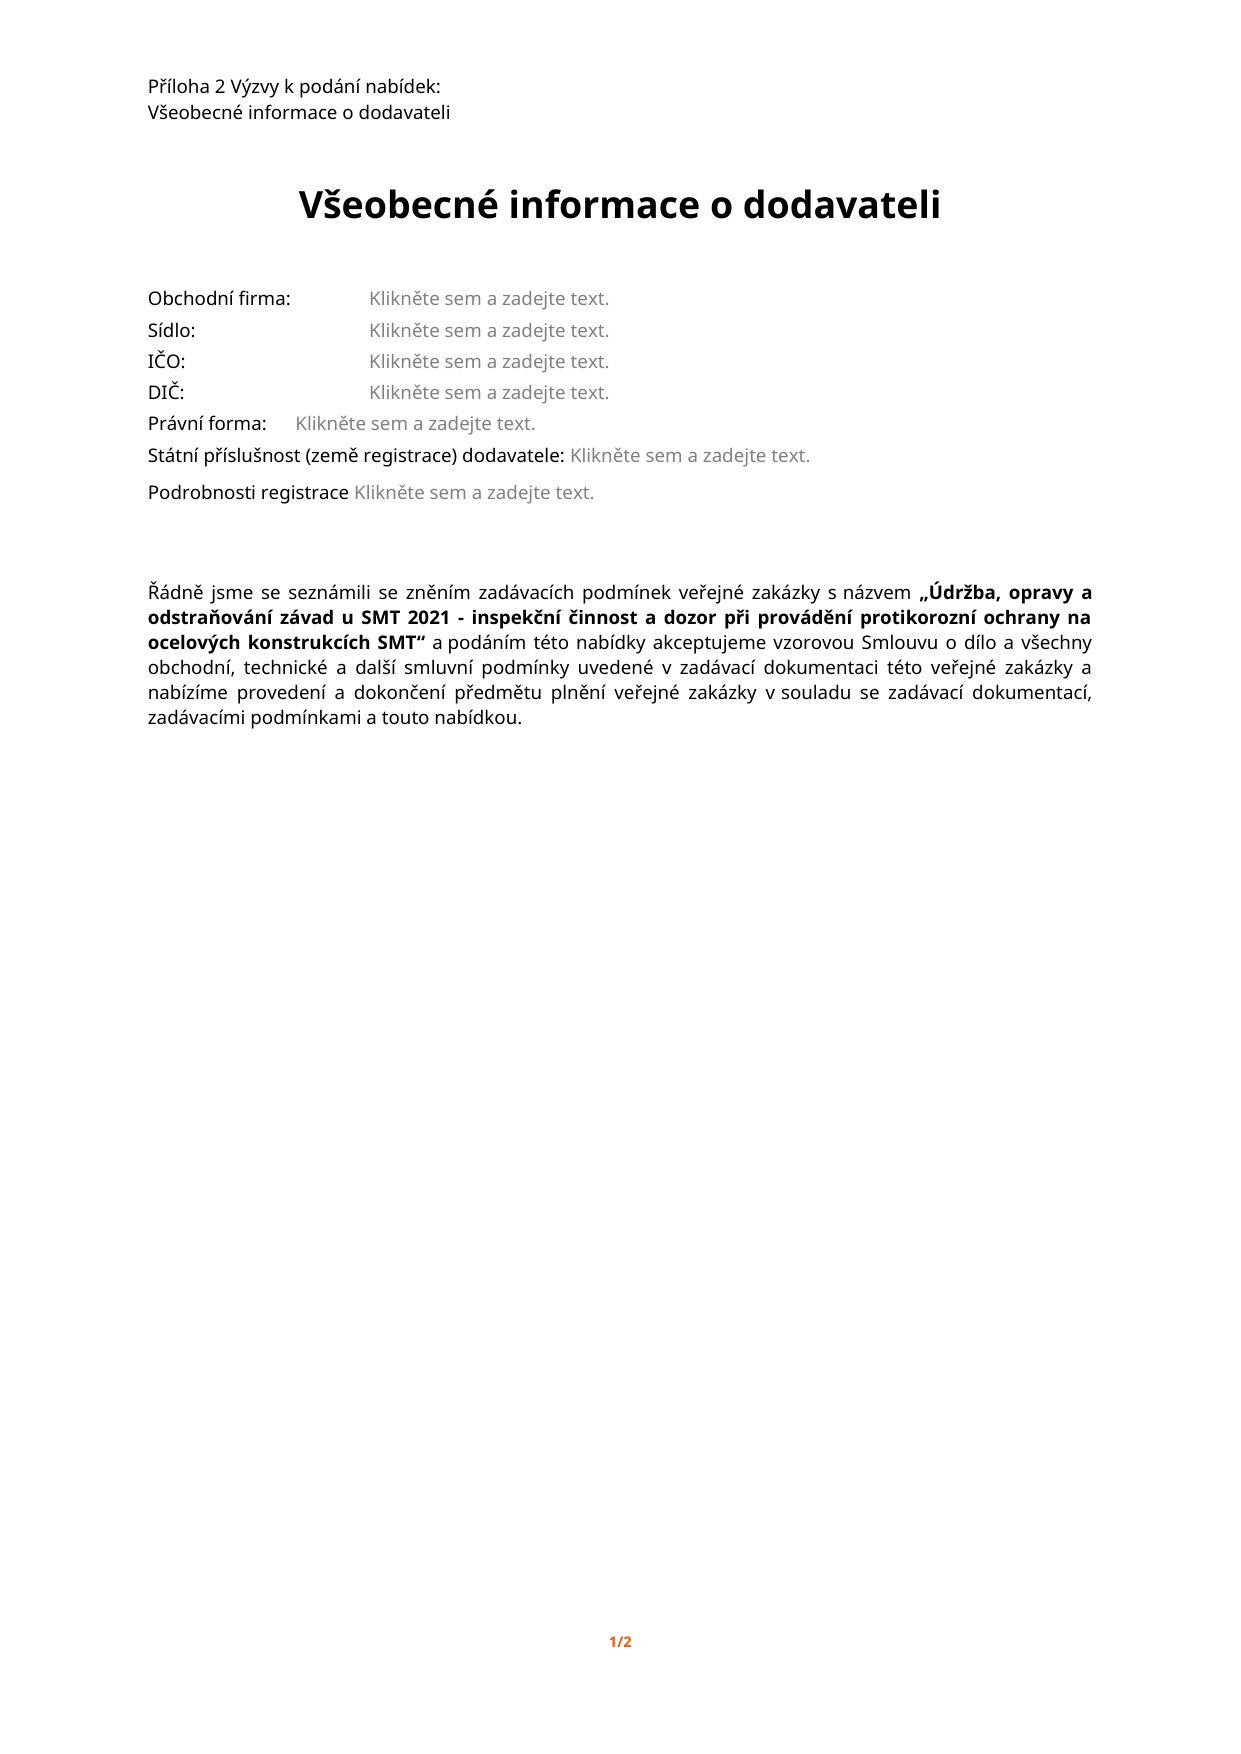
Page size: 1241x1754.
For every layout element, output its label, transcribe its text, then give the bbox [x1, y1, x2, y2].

text Sídlo: [148, 317, 1093, 342]
text Právní forma: [148, 411, 1093, 436]
text Státní příslušnost (země registrace) dodavatele: [148, 442, 1093, 467]
text DIČ: [148, 379, 1093, 404]
text Podrobnosti registrace [148, 479, 1093, 504]
title Všeobecné informace o dodavateli [148, 178, 1093, 229]
text Obchodní firma: [148, 286, 1093, 311]
text Řádně jsme se seznámili se zněním zadávacích podmínek veřejné zakázky s názvem „Údržba, opravy a odstraňování závad u SMT 2021 - inspekční činnost a dozor při provádění protikorozní ochrany na ocelových konstrukcích SMT“ a podáním této nabídky akceptujeme vzorovou Smlouvu o dílo a všechny obchodní, technické a další smluvní podmínky uvedené v zadávací dokumentaci této veřejné zakázky a nabízíme provedení a dokončení předmětu plnění veřejné zakázky v souladu se zadávací dokumentací, zadávacími podmínkami a touto nabídkou. [148, 579, 1093, 729]
text IČO: [148, 348, 1093, 373]
